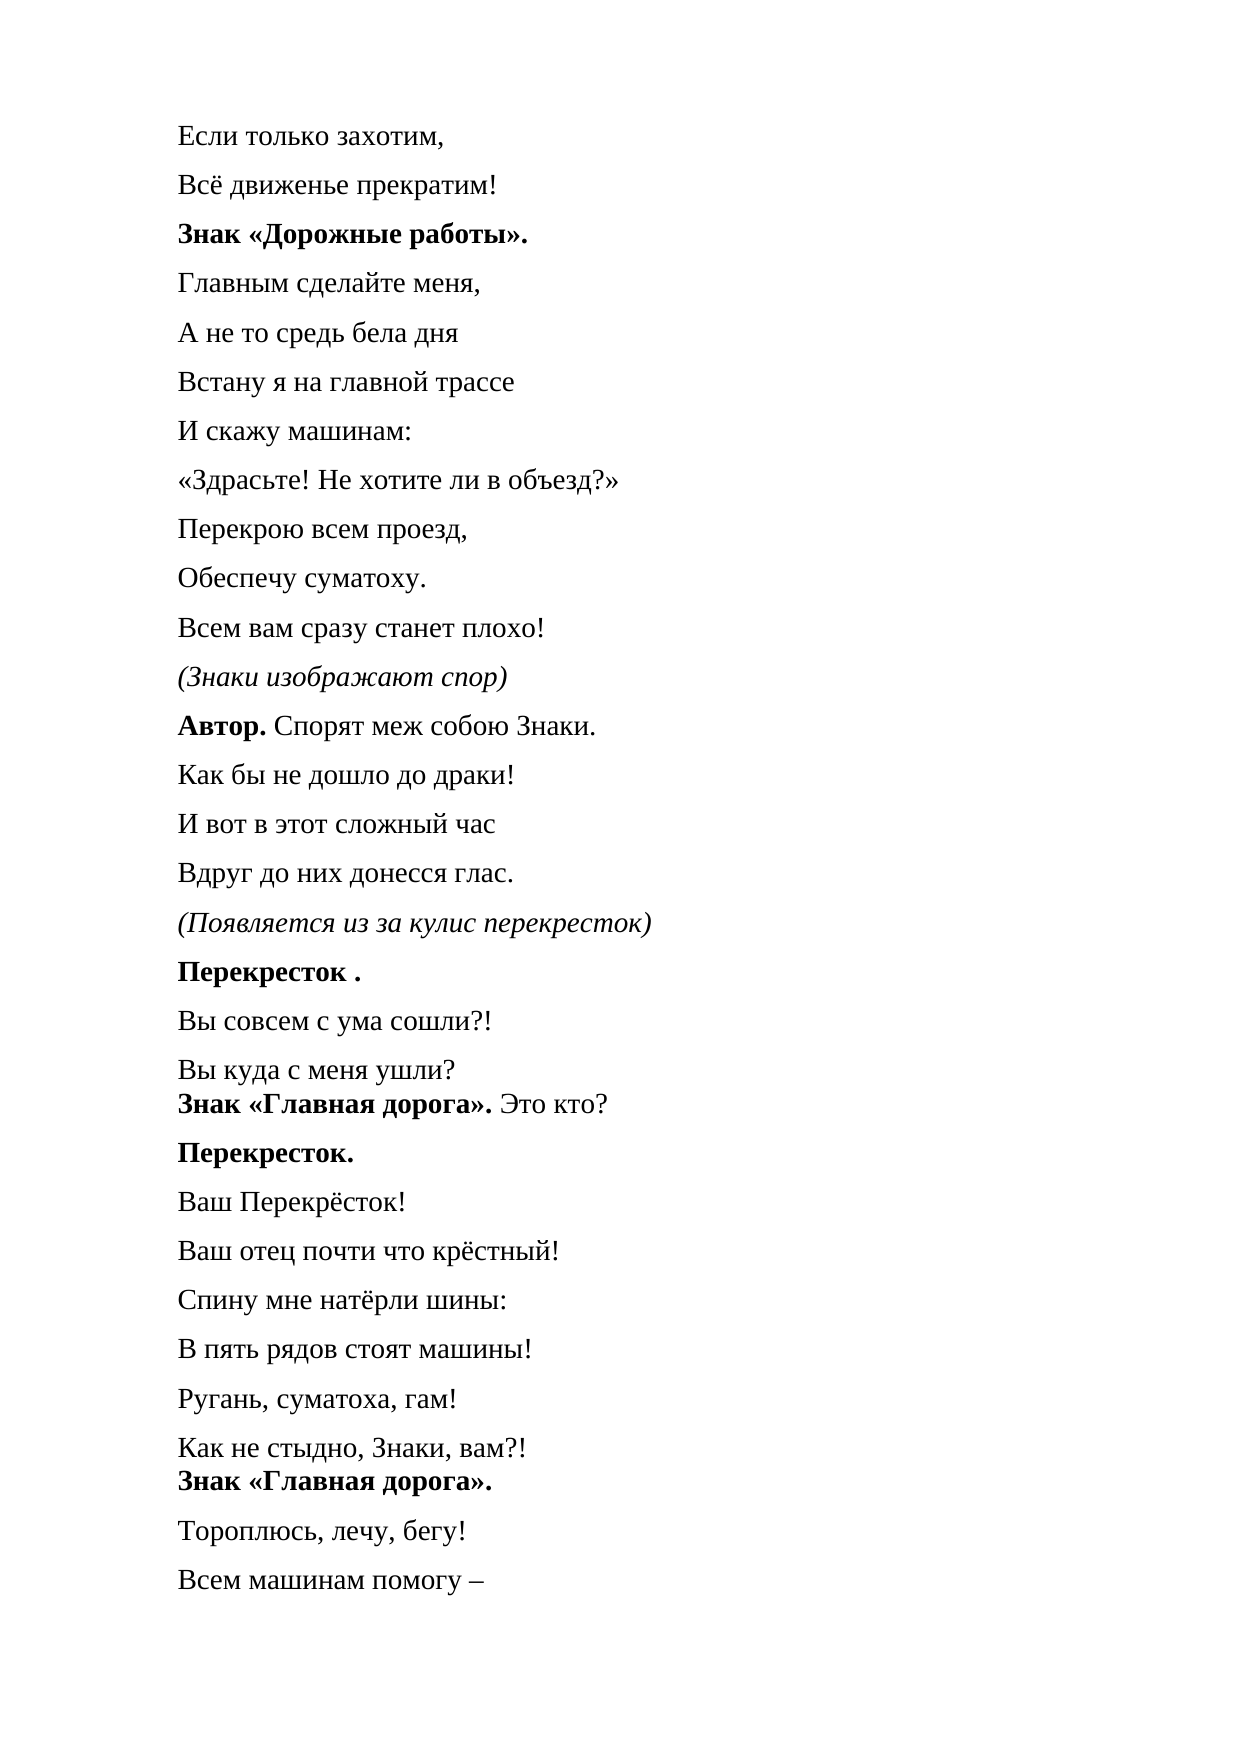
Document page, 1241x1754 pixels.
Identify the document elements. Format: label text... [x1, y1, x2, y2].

text Ваш Перекрёсток! [177, 1184, 1152, 1218]
text (Знаки изображают спор) [177, 659, 1152, 692]
text Всем вам сразу станет плохо! [177, 610, 1152, 643]
text Обеспечу суматоху. [177, 561, 1152, 594]
text Перекресток . [177, 954, 1152, 987]
text Ваш отец почти что крёстный! [177, 1233, 1152, 1267]
text Перекресток. [177, 1135, 1152, 1168]
text В пять рядов стоят машины! [177, 1332, 1152, 1365]
text Знак «Дорожные работы». [177, 216, 1152, 250]
text Тороплюсь, лечу, бегу! [177, 1513, 1152, 1546]
text Вы куда с меня ушли? Знак «Главная дорога». Это кто? [177, 1052, 1152, 1119]
text (Появляется из за кулис перекресток) [177, 905, 1152, 938]
text Главным сделайте меня, [177, 266, 1152, 299]
text Всё движенье прекратим! [177, 167, 1152, 201]
text А не то средь бела дня [177, 315, 1152, 348]
text Вдруг до них донесся глас. [177, 856, 1152, 889]
text Ругань, суматоха, гам! [177, 1381, 1152, 1414]
text Если только захотим, [177, 118, 1152, 152]
text И скажу машинам: [177, 413, 1152, 447]
text Вы совсем с ума сошли?! [177, 1003, 1152, 1037]
text Перекрою всем проезд, [177, 511, 1152, 545]
text Спину мне натёрли шины: [177, 1282, 1152, 1316]
text «Здрасьте! Не хотите ли в объезд?» [177, 462, 1152, 496]
text Встану я на главной трассе [177, 364, 1152, 397]
text Автор. Спорят меж собою Знаки. [177, 708, 1152, 742]
text Как не стыдно, Знаки, вам?! Знак «Главная дорога». [177, 1430, 1152, 1497]
text Всем машинам помогу – [177, 1562, 1152, 1595]
text Как бы не дошло до драки! [177, 757, 1152, 791]
text И вот в этот сложный час [177, 806, 1152, 840]
